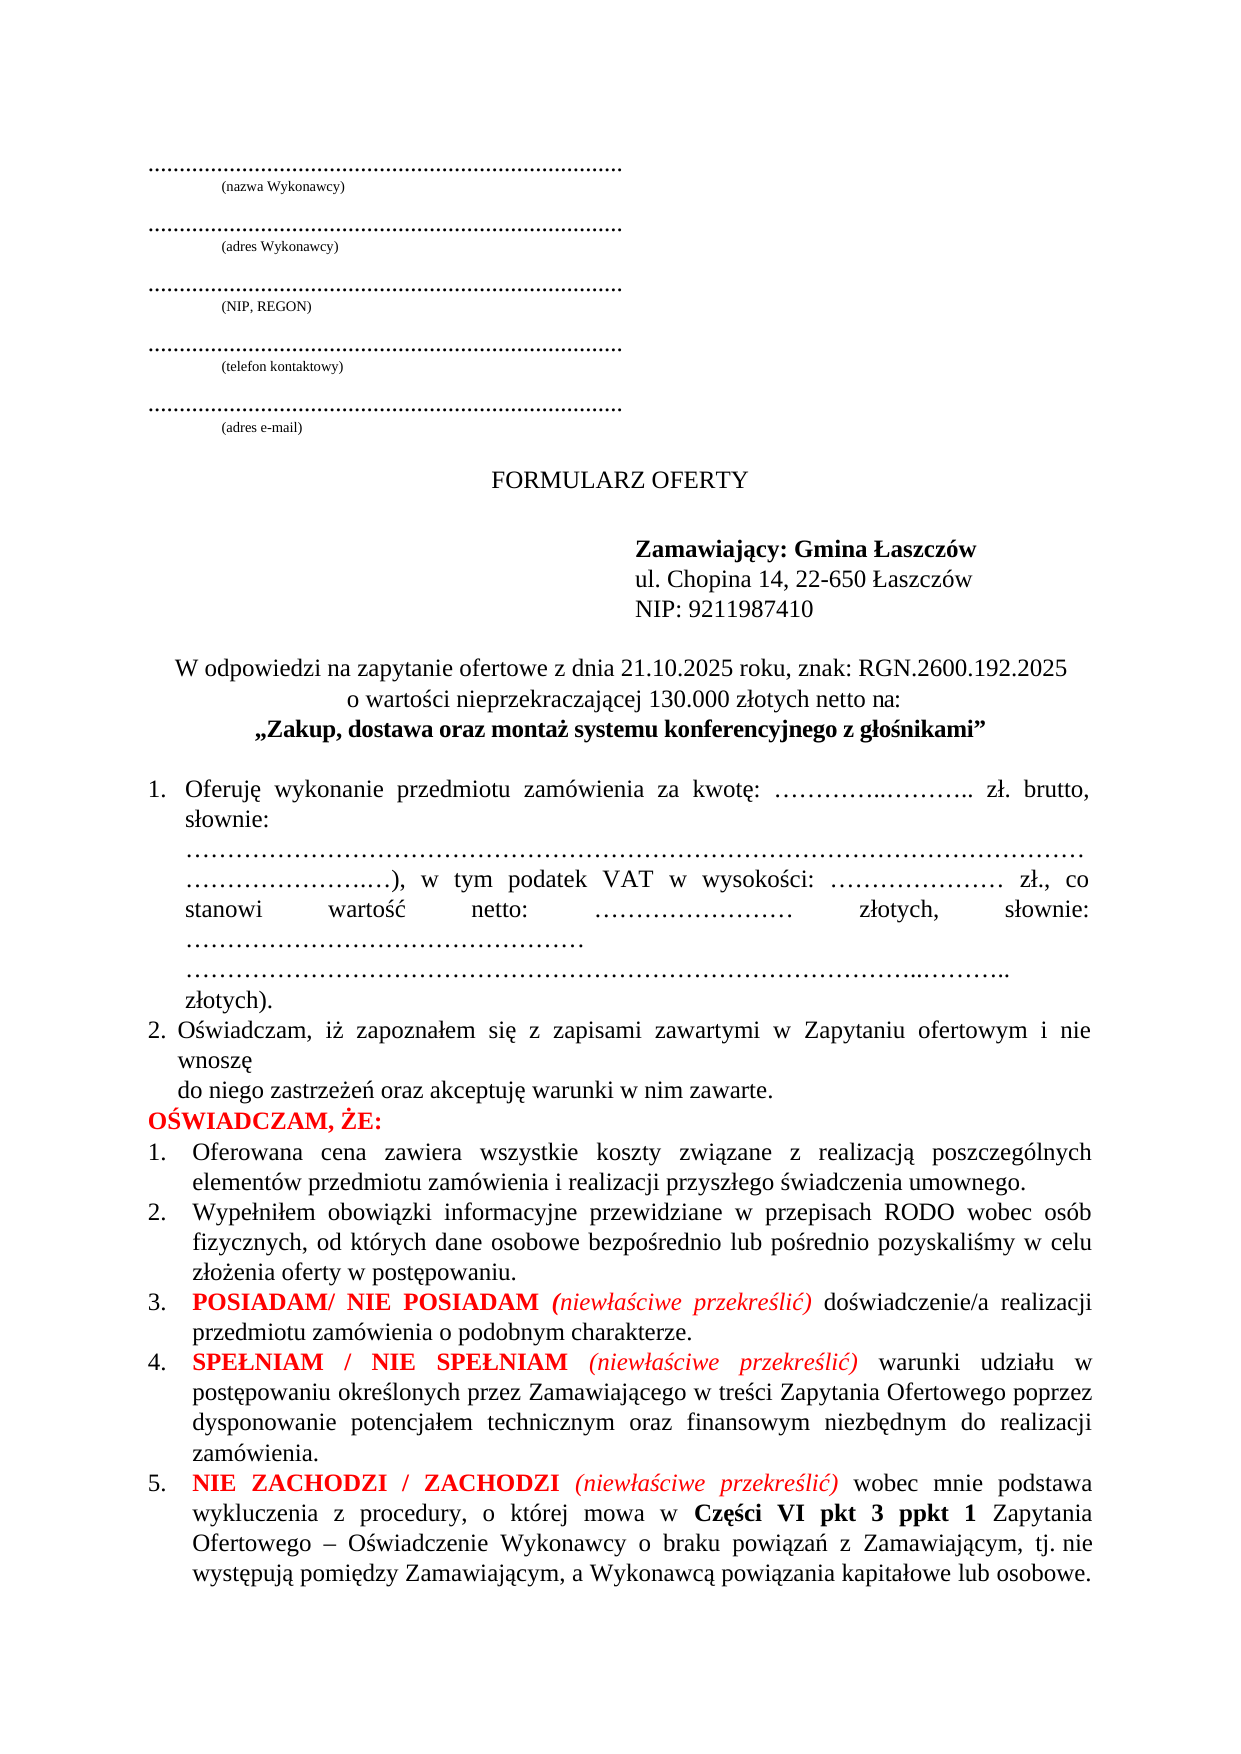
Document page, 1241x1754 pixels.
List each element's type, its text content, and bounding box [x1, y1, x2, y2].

subtitle FORMULARZ OFERTY [148, 465, 1093, 494]
text OŚWIADCZAM, ŻE: [148, 1106, 1093, 1135]
text ............................................................................ [148, 328, 1093, 357]
text ............................................................................ [148, 148, 1093, 176]
text NIP: 9211987410 [635, 594, 1093, 623]
list Oferuję wykonanie przedmiotu zamówienia za kwotę: …………..……….. zł. brutto, słownie: ………………………………………………………………………………………………………………….…), w tym podatek VAT w wysokości: ………………… zł., co stanowi wartość netto: …………………… złotych, słownie: ………………………………………… ……………………………………………………………………………..……….. złotych). [148, 774, 1090, 1013]
text (NIP, REGON) [148, 298, 1093, 327]
text Zamawiający: Gmina Łaszczów [635, 534, 1093, 563]
text ul. Chopina 14, 22-650 Łaszczów [635, 564, 1093, 593]
list POSIADAM/ NIE POSIADAM (niewłaściwe przekreślić) doświadczenie/a realizacji przedmiotu zamówienia o podobnym charakterze. [148, 1287, 1093, 1346]
text (adres e-mail) [148, 418, 1093, 447]
list SPEŁNIAM / NIE SPEŁNIAM (niewłaściwe przekreślić) warunki udziału w postępowaniu określonych przez Zamawiającego w treści Zapytania Ofertowego poprzez dysponowanie potencjałem technicznym oraz finansowym niezbędnym do realizacji zamówienia. [148, 1347, 1093, 1466]
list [148, 1468, 1093, 1587]
text (adres Wykonawcy) [148, 238, 1093, 267]
text „Zakup, dostawa oraz montaż systemu konferencyjnego z głośnikami” [148, 714, 1093, 742]
text ............................................................................ [148, 388, 1093, 417]
text W odpowiedzi na zapytanie ofertowe z dnia 21.10.2025 roku, znak: RGN.2600.192.2025 o wartości nieprzekraczającej 130.000 złotych netto na: [149, 653, 1093, 712]
list Oświadczam, iż zapoznałem się z zapisami zawartymi w Zapytaniu ofertowym i nie wnoszę do niego zastrzeżeń oraz akceptuję warunki w nim zawarte. [148, 1015, 1093, 1104]
text (nazwa Wykonawcy) [148, 178, 1093, 206]
text ............................................................................ [148, 268, 1093, 297]
text (telefon kontaktowy) [148, 358, 1093, 387]
list Oferowana cena zawiera wszystkie koszty związane z realizacją poszczególnych elementów przedmiotu zamówienia i realizacji przyszłego świadczenia umownego. [148, 1137, 1093, 1195]
text ............................................................................ [148, 208, 1093, 237]
list Wypełniłem obowiązki informacyjne przewidziane w przepisach RODO wobec osób fizycznych, od których dane osobowe bezpośrednio lub pośrednio pozyskaliśmy w celu złożenia oferty w postępowaniu. [148, 1197, 1093, 1286]
